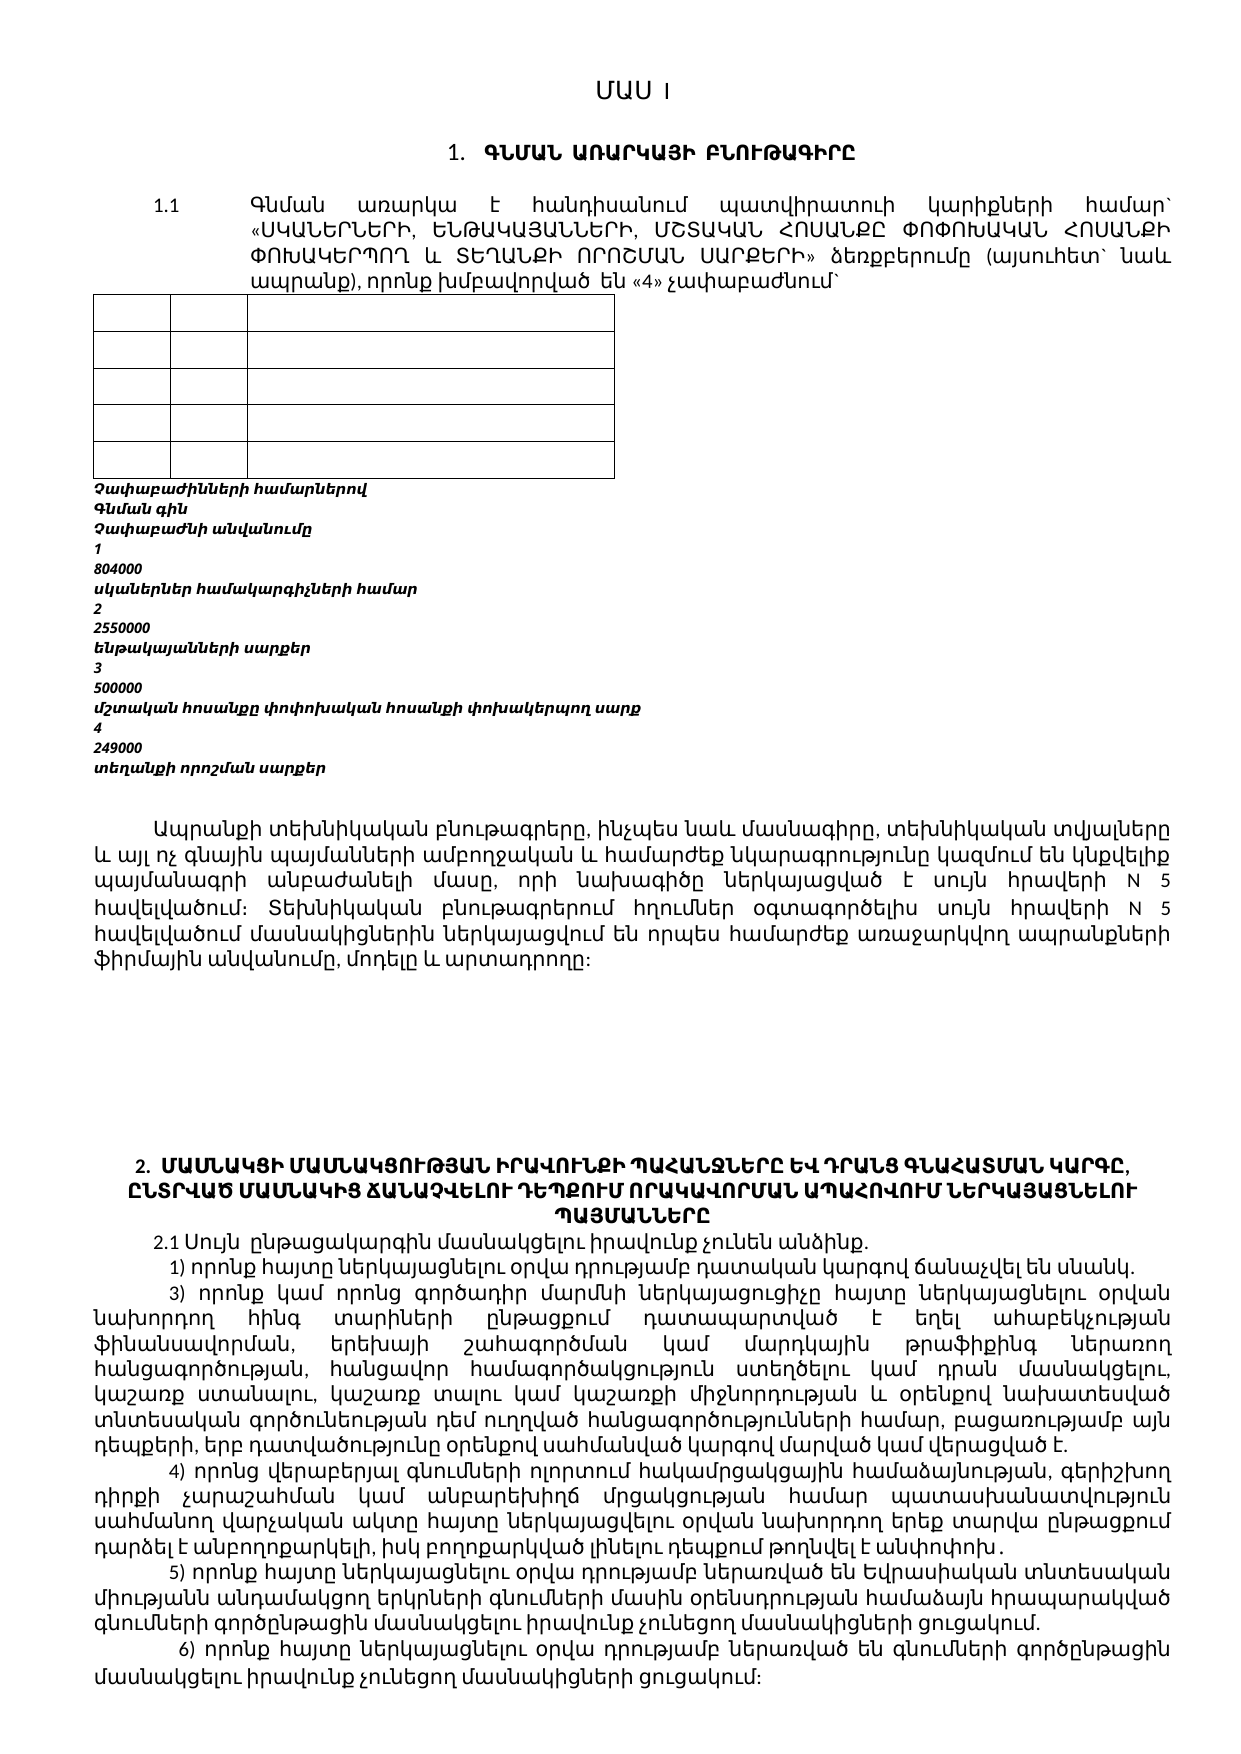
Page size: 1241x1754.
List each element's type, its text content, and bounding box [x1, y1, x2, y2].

text 4) որոնց վերաբերյալ գնումների ոլորտում հակամրցակցային համաձայնության, գերիշխող դիրքի չարաշահման կամ անբարեխիղճ մրցակցության համար պատասխանատվություն սահմանող վարչական ակտը հայտը ներկայացվելու օրվան նախորդող երեք տարվա ընթացքում դարձել է անբողոքարկելի, իսկ բողոքարկված լինելու դեպքում թողնվել է անփոփոխ․ [94, 1458, 1171, 1559]
text ՄԱՍ I [94, 75, 1171, 106]
text 3) որոնք կամ որոնց գործադիր մարմնի ներկայացուցիչը հայտը ներկայացնելու օրվան նախորդող հինգ տարիների ընթացքում դատապարտված է եղել ահաբեկչության ֆինանսավորման, երեխայի շահագործման կամ մարդկային թրաֆիքինգ ներառող հանցագործության, հանցավոր համագործակցություն ստեղծելու կամ դրան մասնակցելու, կաշառք ստանալու, կաշառք տալու կամ կաշառքի միջնորդության և օրենքով նախատեսված տնտեսական գործունեության դեմ ուղղված հանցագործությունների համար, բացառությամբ այն դեպքերի, երբ դատվածությունը օրենքով սահմանված կարգով մարված կամ վերացված է. [94, 1280, 1171, 1458]
text 2.1 Սույն ընթացակարգին մասնակցելու իրավունք չունեն անձինք. [94, 1229, 1171, 1254]
list ԳՆՄԱՆ ԱՌԱՐԿԱՅԻ ԲՆՈՒԹԱԳԻՐԸ [131, 136, 1171, 167]
subtitle Գնման առարկա է հանդիսանում պատվիրատուի կարիքների համար` «ՍԿԱՆԵՐՆԵՐԻ, ԵՆԹԱԿԱՅԱՆՆԵՐԻ, ՄՇՏԱԿԱՆ ՀՈՍԱՆՔԸ ՓՈՓՈԽԱԿԱՆ ՀՈՍԱՆՔԻ ՓՈԽԱԿԵՐՊՈՂ և ՏԵՂԱՆՔԻ ՈՐՈՇՄԱՆ ՍԱՐՔԵՐԻ» ձեռքբերումը (այսուհետ` նաև ապրանք), որոնք խմբավորված են «4» չափաբաժնում` [153, 192, 1171, 294]
text Ապրանքի տեխնիկական բնութագրերը, ինչպես նաև մասնագիրը, տեխնիկական տվյալները և այլ ոչ գնային պայմանների ամբողջական և համարժեք նկարագրությունը կազմում են կնքվելիք պայմանագրի անբաժանելի մասը, որի նախագիծը ներկայացված է սույն հրավերի N 5 հավելվածում։ Տեխնիկական բնութագրերում հղումներ օգտագործելիս սույն հրավերի N 5 հավելվածում մասնակիցներին ներկայացվում են որպես համարժեք առաջարկվող ապրանքների ֆիրմային անվանումը, մոդելը և արտադրողը: [94, 816, 1171, 972]
text 6) որոնք հայտը ներկայացնելու օրվա դրությամբ ներառված են գնումների գործընթացին մասնակցելու իրավունք չունեցող մասնակիցների ցուցակում: [94, 1636, 1171, 1690]
text 1) որոնք հայտը ներկայացնելու օրվա դրությամբ դատական կարգով ճանաչվել են սնանկ. [94, 1254, 1171, 1280]
text 2. ՄԱՍՆԱԿՑԻ ՄԱՍՆԱԿՑՈՒԹՅԱՆ ԻՐԱՎՈՒՆՔԻ ՊԱՀԱՆՋՆԵՐԸ ԵՎ ԴՐԱՆՑ ԳՆԱՀԱՏՄԱՆ ԿԱՐԳԸ, ԸՆՏՐՎԱԾ ՄԱՍՆԱԿԻՑ ՃԱՆԱՉՎԵԼՈՒ ԴԵՊՔՈՒՄ ՈՐԱԿԱՎՈՐՄԱՆ ԱՊԱՀՈՎՈՒՄ ՆԵՐԿԱՅԱՑՆԵԼՈՒ ՊԱՅՄԱՆՆԵՐԸ [94, 1153, 1171, 1229]
text 5) որոնք հայտը ներկայացնելու օրվա դրությամբ ներառված են Եվրասիական տնտեսական միությանն անդամակցող երկրների գնումների մասին օրենսդրության համաձայն հրապարակված գնումների գործընթացին մասնակցելու իրավունք չունեցող մասնակիցների ցուցակում. [94, 1559, 1171, 1636]
